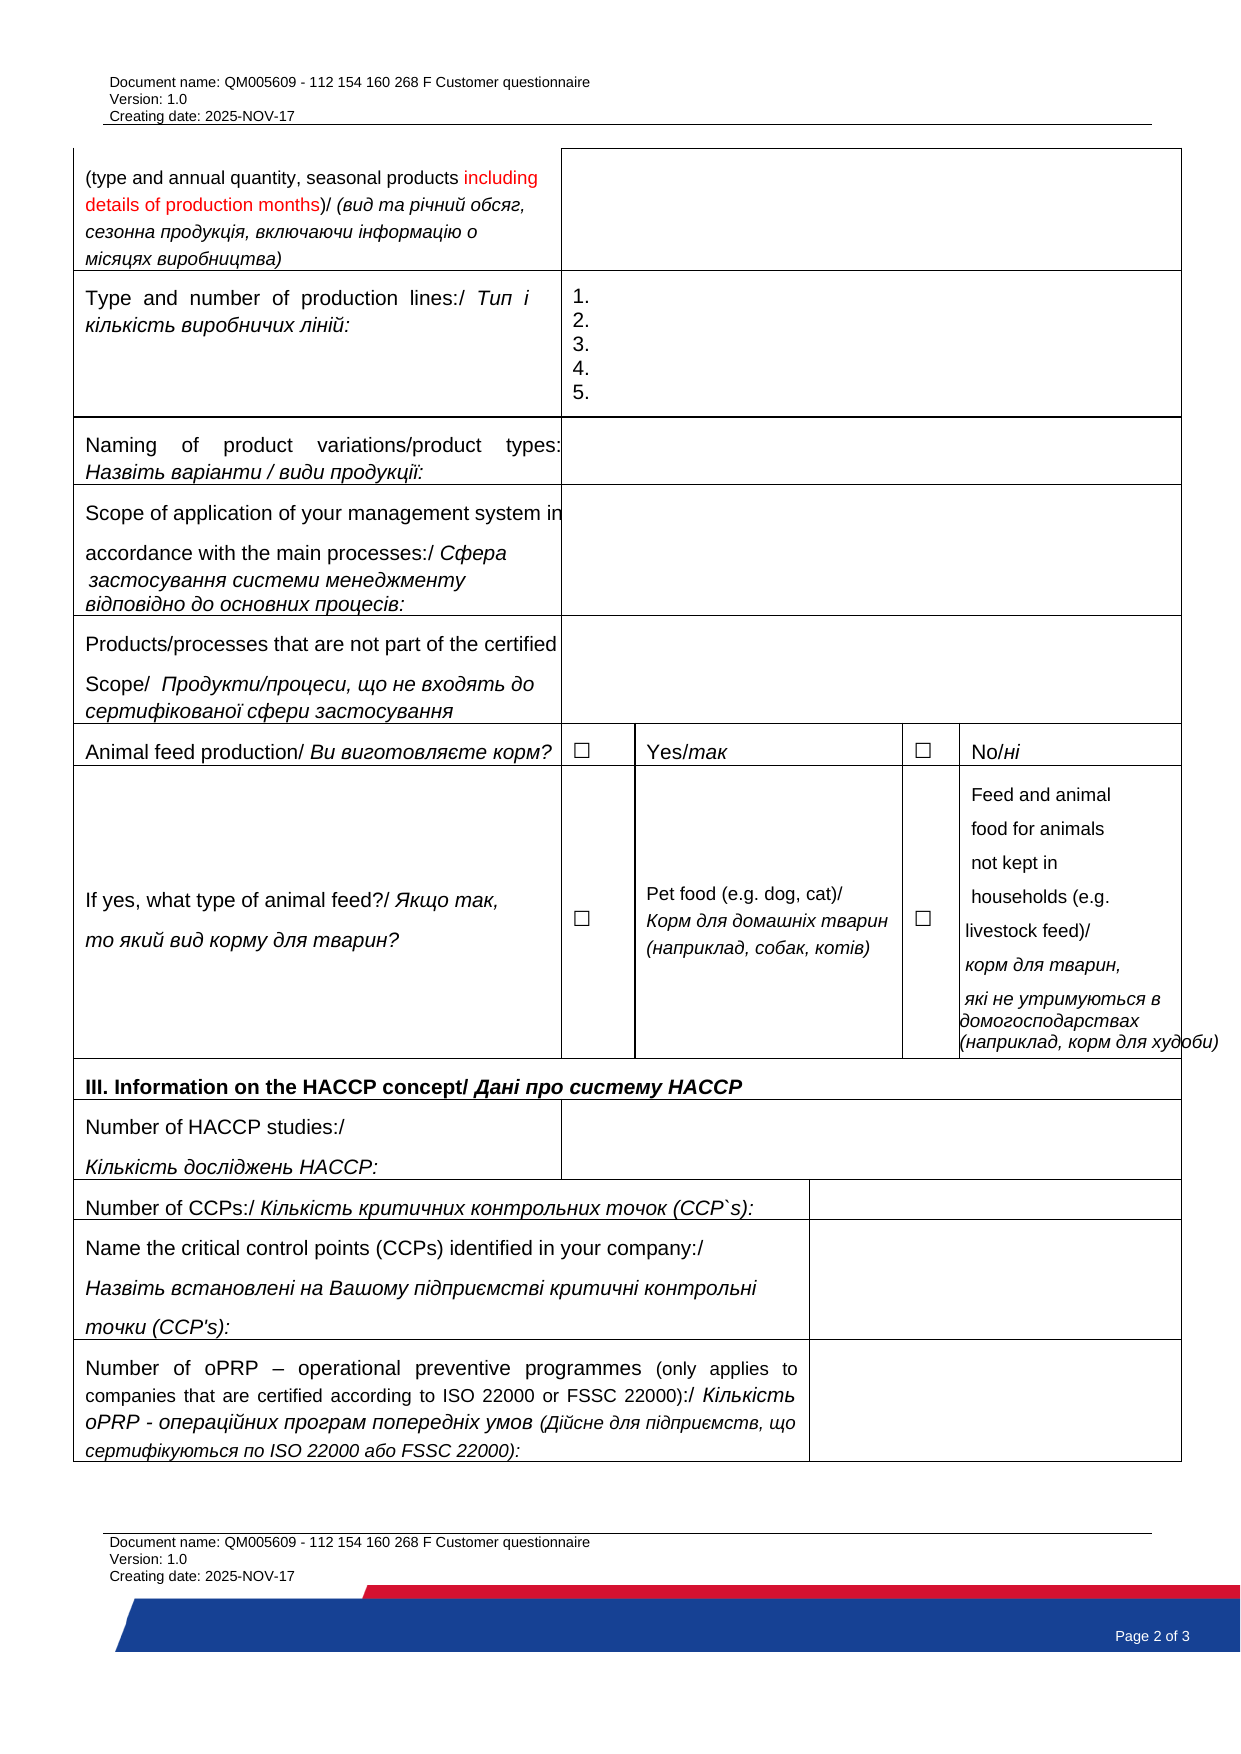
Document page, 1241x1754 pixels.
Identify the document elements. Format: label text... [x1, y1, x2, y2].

table_cell Naming of product variations/product types:/ Назвіть варіанти / види продукції: [74, 418, 561, 484]
table_cell [562, 271, 1181, 416]
table_cell [810, 1220, 1181, 1339]
table_cell Feed and animal food for animals not kept in households (e.g. livestock feed)/ корм для тварин, які не утримуються в домогосподарствах (наприклад, корм для худоби) [960, 766, 1181, 1058]
table_cell Number of CCPs:/ Кількість критичних контрольних точок (CCP`s): [74, 1180, 809, 1219]
table_cell Yes/так [636, 724, 902, 765]
table_cell [562, 1100, 1181, 1179]
table_cell No/ні [960, 724, 1181, 765]
table_cell Animal feed production/ Ви виготовляєте корм? [74, 724, 561, 765]
table_cell [562, 418, 1181, 484]
table_cell If yes, what type of animal feed?/ Якщо так, то який вид корму для тварин? [74, 766, 561, 1058]
table_cell Number of HACCP studies:/ Кількість досліджень HACCP: [74, 1100, 561, 1179]
picture [115, 1585, 1241, 1652]
table_cell Products/processes that are not part of the certified Scope/ Продукти/процеси, що не входять до сертифікованої сфери застосування [74, 616, 561, 723]
table_cell Scope of application of your management system in accordance with the main processes:/ Сфера застосування системи менеджменту відповідно до основних процесів: [74, 485, 561, 615]
table_cell III. Information on the HACCP concept/ Дані про систему HACCP [74, 1059, 1181, 1098]
table_cell Name the critical control points (CCPs) identified in your company:/ Назвіть встановлені на Вашому підприємстві критичні контрольні точки (CCP's): [74, 1220, 809, 1339]
table_cell [562, 485, 1181, 615]
table_cell [810, 1340, 1181, 1461]
table_cell [562, 149, 1181, 269]
table_cell Pet food (e.g. dog, cat)/ Корм для домашніх тварин (наприклад, собак, котів) [636, 766, 902, 1058]
table_cell [810, 1180, 1181, 1219]
table_cell Type and number of production lines:/ Тип і кількість виробничих ліній: [74, 271, 561, 416]
table_cell [562, 616, 1181, 723]
table_cell Number of oPRP – operational preventive programmes (only applies to companies that are certified according to ISO 22000 or FSSC 22000):/ Кількість oPRP - операційних програм попередніх умов (Дійсне для підприємств, що сертифікуються по ISO 22000 або FSSC 22000): [74, 1340, 809, 1461]
